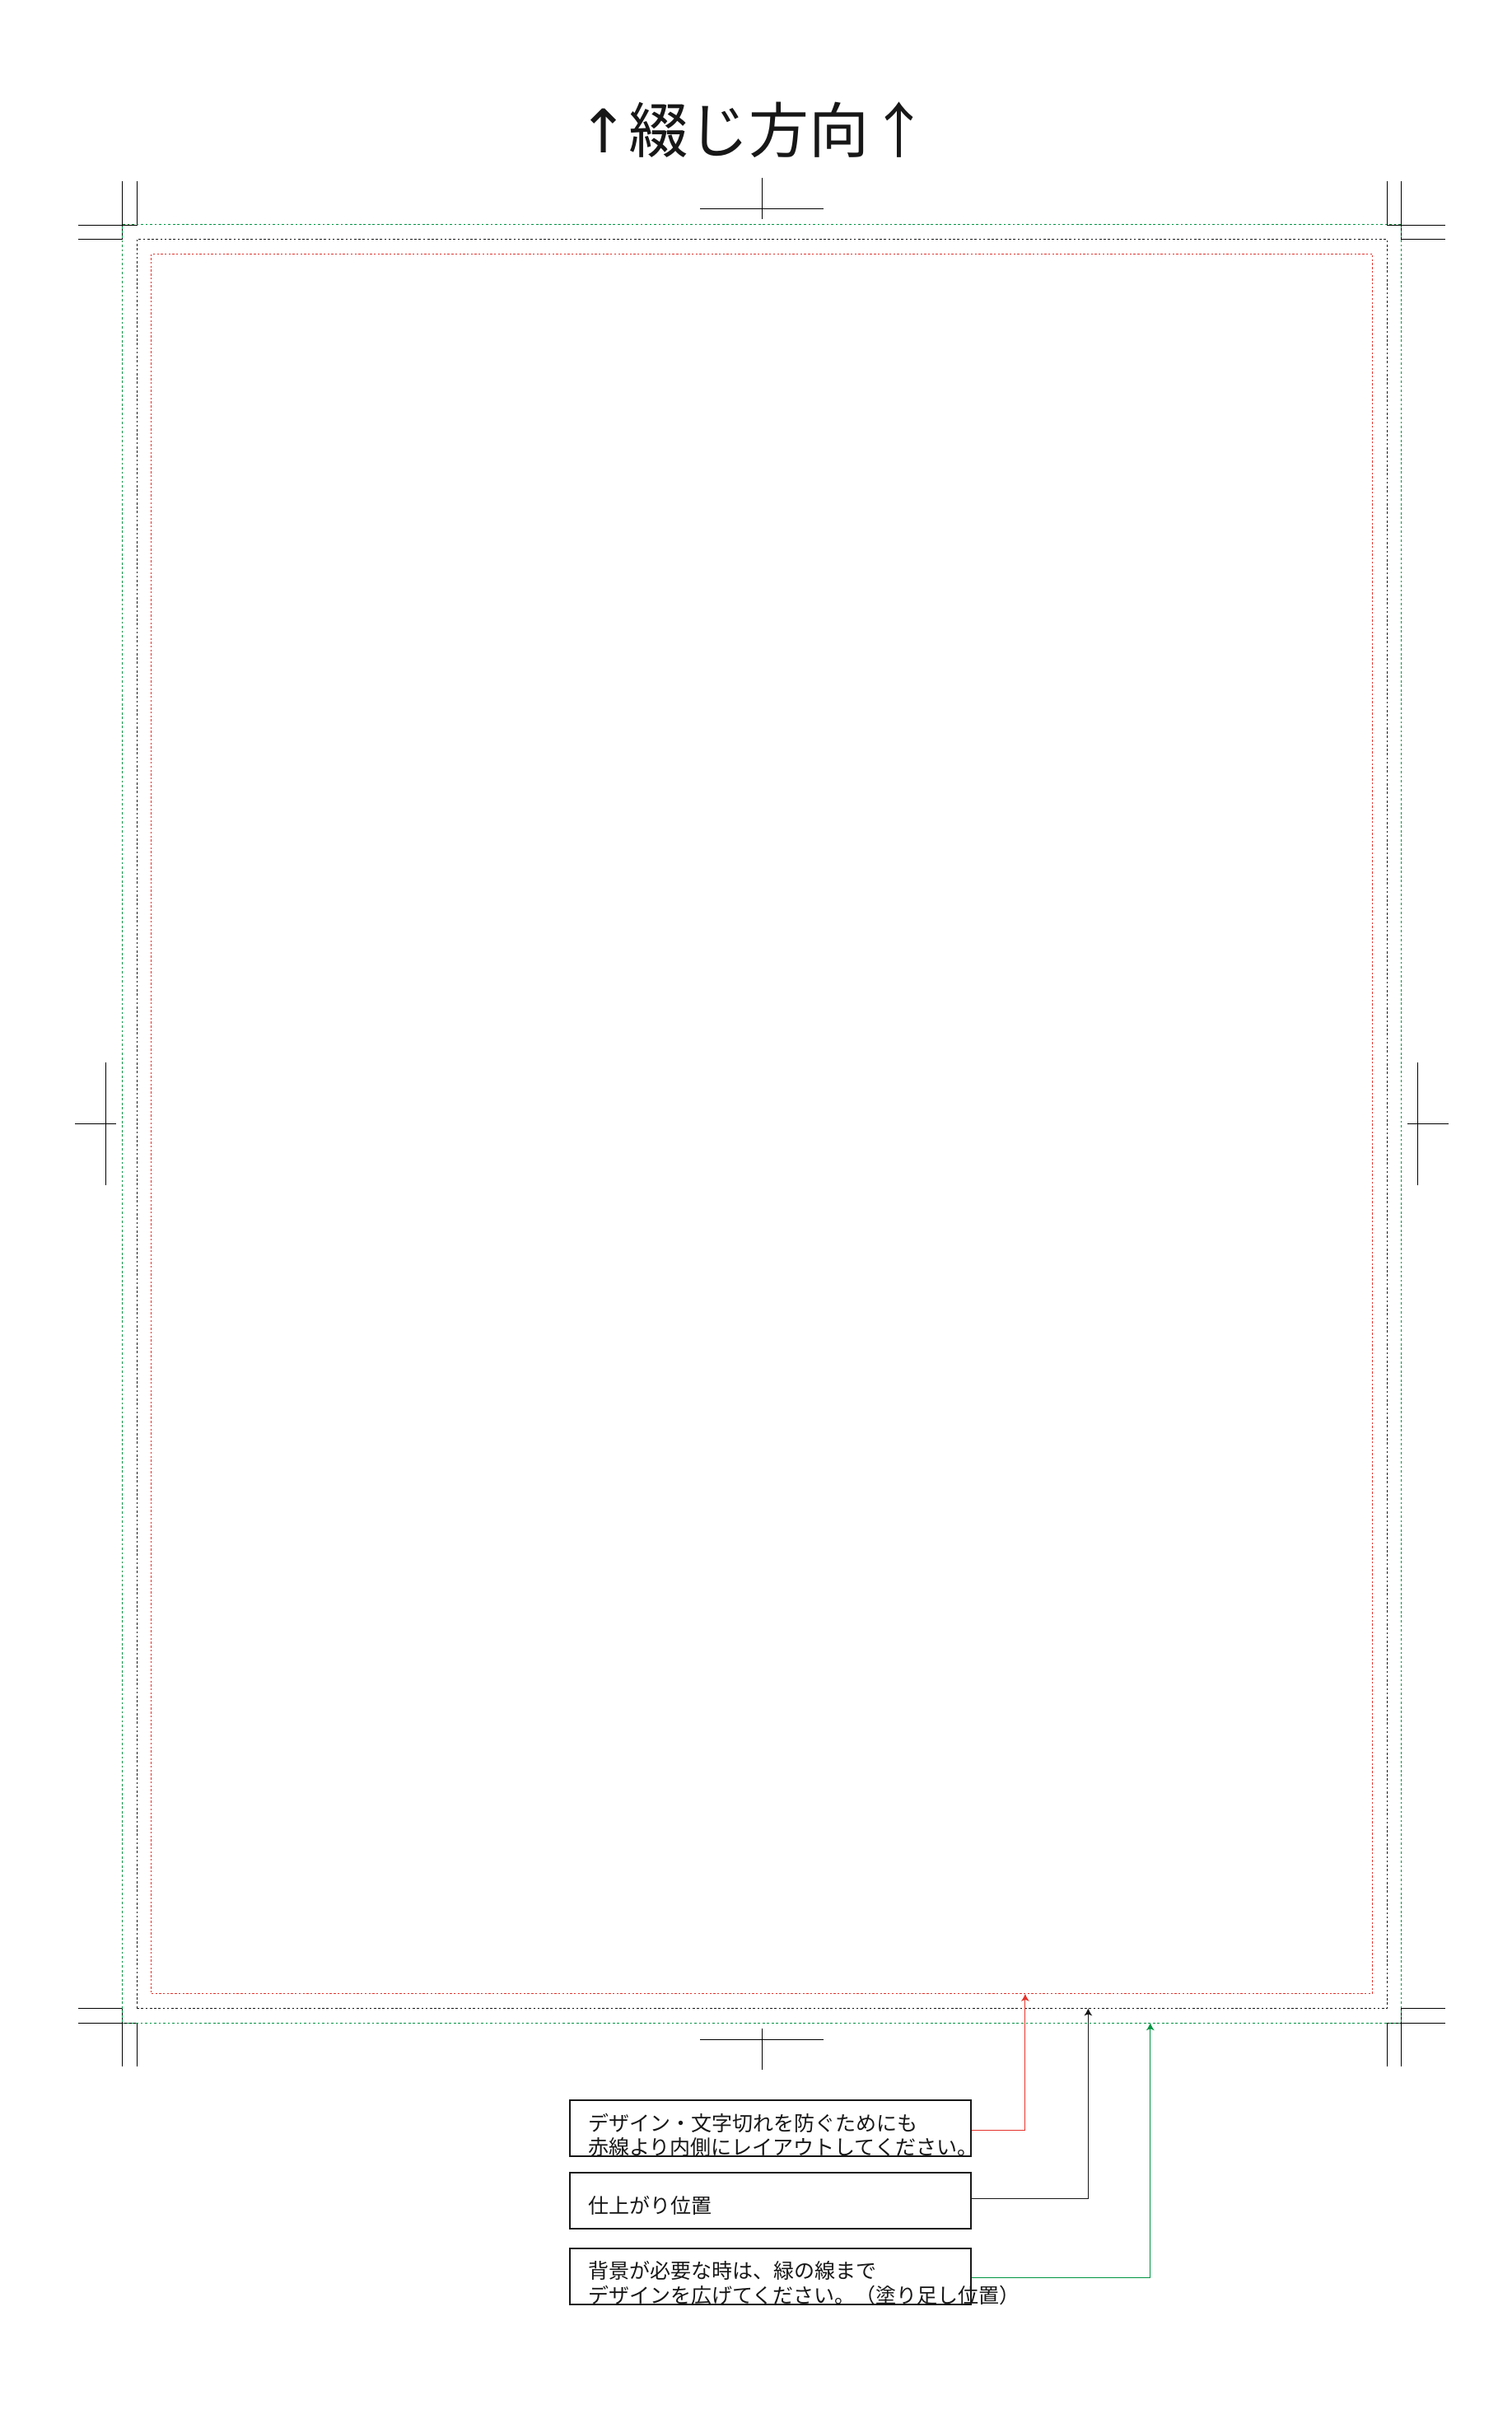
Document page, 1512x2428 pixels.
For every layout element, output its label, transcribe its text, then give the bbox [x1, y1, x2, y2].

text ↑綴じ方向↑ [579, 83, 1388, 170]
